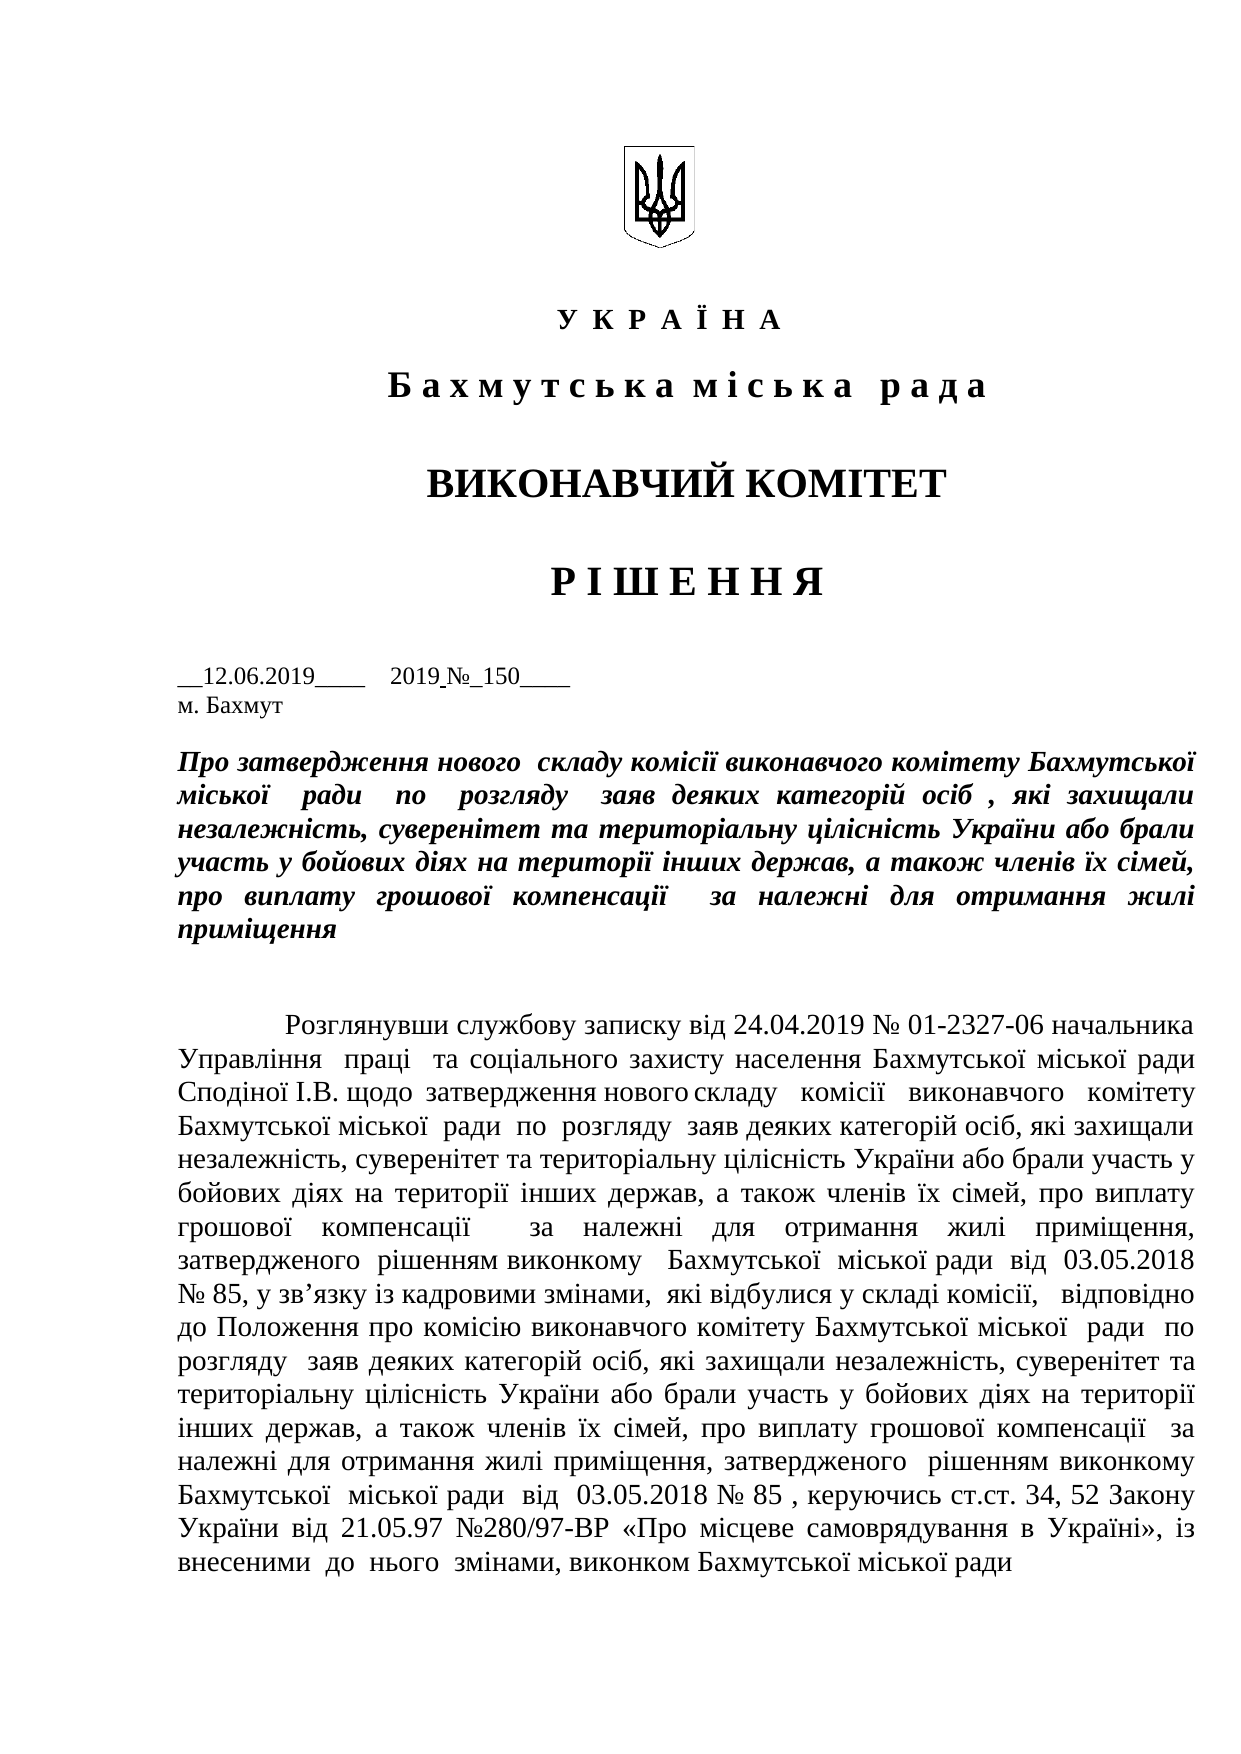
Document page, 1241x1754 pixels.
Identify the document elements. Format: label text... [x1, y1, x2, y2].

text Б а х м у т с ь к а м і с ь к а р а д а [177, 362, 1196, 405]
text м. Бахмут [177, 690, 1196, 719]
text ВИКОНАВЧИЙ КОМІТЕТ [177, 458, 1196, 506]
text Розглянувши службову записку від 24.04.2019 № 01-2327-06 начальника Управління праці та соціального захисту населення Бахмутської міської ради Сподіної І.В. щодо затвердження нового складу комісії виконавчого комітету Бахмутської міської ради по розгляду заяв деяких категорій осіб, які захищали незалежність, суверенітет та територіальну цілісність України або брали участь у бойових діях на території інших держав, а також членів їх сімей, про виплату грошової компенсації за належні для отримання жилі приміщення, затвердженого рішенням виконкому Бахмутської міської ради від 03.05.2018 № 85, у зв’язку із кадровими змінами, які відбулися у складі комісії, відповідно до Положення про комісію виконавчого комітету Бахмутської міської ради по розгляду заяв деяких категорій осіб, які захищали незалежність, суверенітет та територіальну цілісність України або брали участь у бойових діях на території інших держав, а також членів їх сімей, про виплату грошової компенсації за належні для отримання жилі приміщення, затвердженого рішенням виконкому Бахмутської міської ради від 03.05.2018 № 85 , керуючись ст.ст. 34, 52 Закону України від 21.05.97 №280/97-ВР «Про місцеве самоврядування в Україні», із внесеними до нього змінами, виконком Бахмутської міської ради [177, 1007, 1196, 1578]
picture [624, 146, 695, 248]
subtitle У К Р А Ї Н А [177, 302, 1196, 336]
text Р І Ш Е Н Н Я [177, 556, 1196, 604]
text __12.06.2019____ 2019 №_150____ [177, 661, 1196, 690]
text Про затвердження нового складу комісії виконавчого комітету Бахмутської міської ради по розгляду заяв деяких категорій осіб , які захищали незалежність, суверенітет та територіальну цілісність України або брали участь у бойових діях на території інших держав, а також членів їх сімей, про виплату грошової компенсації за належні для отримання жилі приміщення [177, 744, 1196, 945]
